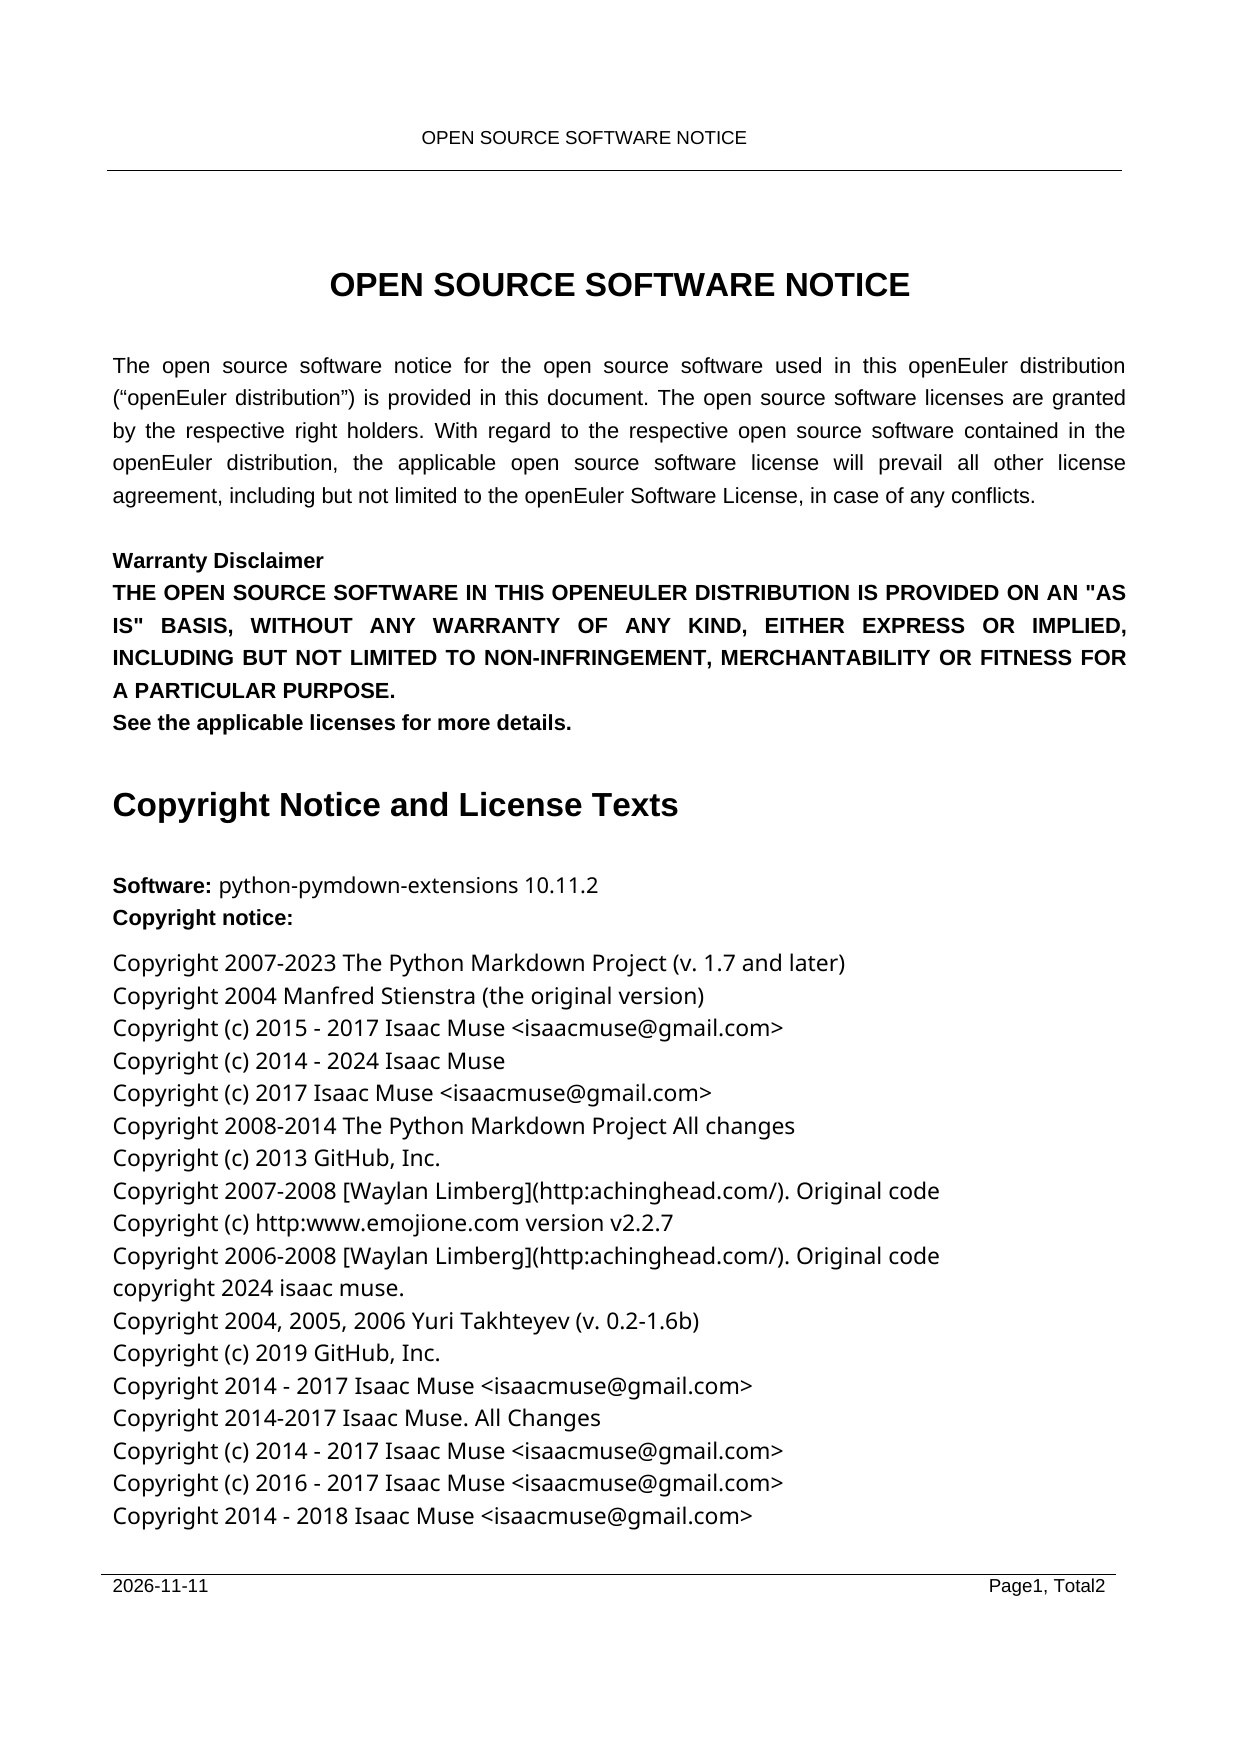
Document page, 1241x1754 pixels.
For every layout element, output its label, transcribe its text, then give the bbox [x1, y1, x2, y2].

text OPEN SOURCE SOFTWARE NOTICE [112, 251, 1128, 316]
text The open source software notice for the open source software used in this openEuler distribution (“openEuler distribution”) is provided in this document. The open source software licenses are granted by the respective right holders. With regard to the respective open source software contained in the openEuler distribution, the applicable open source software license will prevail all other license agreement, including but not limited to the openEuler Software License, in case of any conflicts. [112, 349, 1128, 511]
text Copyright 2007-2023 The Python Markdown Project (v. 1.7 and later) Copyright 2004 Manfred Stienstra (the original version) Copyright (c) 2015 - 2017 Isaac Muse <isaacmuse@gmail.com> Copyright (c) 2014 - 2024 Isaac Muse Copyright (c) 2017 Isaac Muse <isaacmuse@gmail.com> Copyright 2008-2014 The Python Markdown Project All changes Copyright (c) 2013 GitHub, Inc. Copyright 2007-2008 [Waylan Limberg](http:achinghead.com/). Original code Copyright (c) http:www.emojione.com version v2.2.7 Copyright 2006-2008 [Waylan Limberg](http:achinghead.com/). Original code copyright 2024 isaac muse. Copyright 2004, 2005, 2006 Yuri Takhteyev (v. 0.2-1.6b) Copyright (c) 2019 GitHub, Inc. Copyright 2014 - 2017 Isaac Muse <isaacmuse@gmail.com> Copyright 2014-2017 Isaac Muse. All Changes Copyright (c) 2014 - 2017 Isaac Muse <isaacmuse@gmail.com> Copyright (c) 2016 - 2017 Isaac Muse <isaacmuse@gmail.com> Copyright 2014 - 2018 Isaac Muse <isaacmuse@gmail.com> [112, 947, 1128, 1564]
title Software: python-pymdown-extensions 10.11.2 [112, 869, 1128, 901]
text Copyright Notice and License Texts [112, 771, 1128, 836]
text Copyright notice: [112, 901, 1128, 934]
text Warranty Disclaimer [112, 544, 1128, 576]
text THE OPEN SOURCE SOFTWARE IN THIS OPENEULER DISTRIBUTION IS PROVIDED ON AN "AS IS" BASIS, WITHOUT ANY WARRANTY OF ANY KIND, EITHER EXPRESS OR IMPLIED, INCLUDING BUT NOT LIMITED TO NON-INFRINGEMENT, MERCHANTABILITY OR FITNESS FOR A PARTICULAR PURPOSE. See the applicable licenses for more details. [112, 576, 1128, 739]
